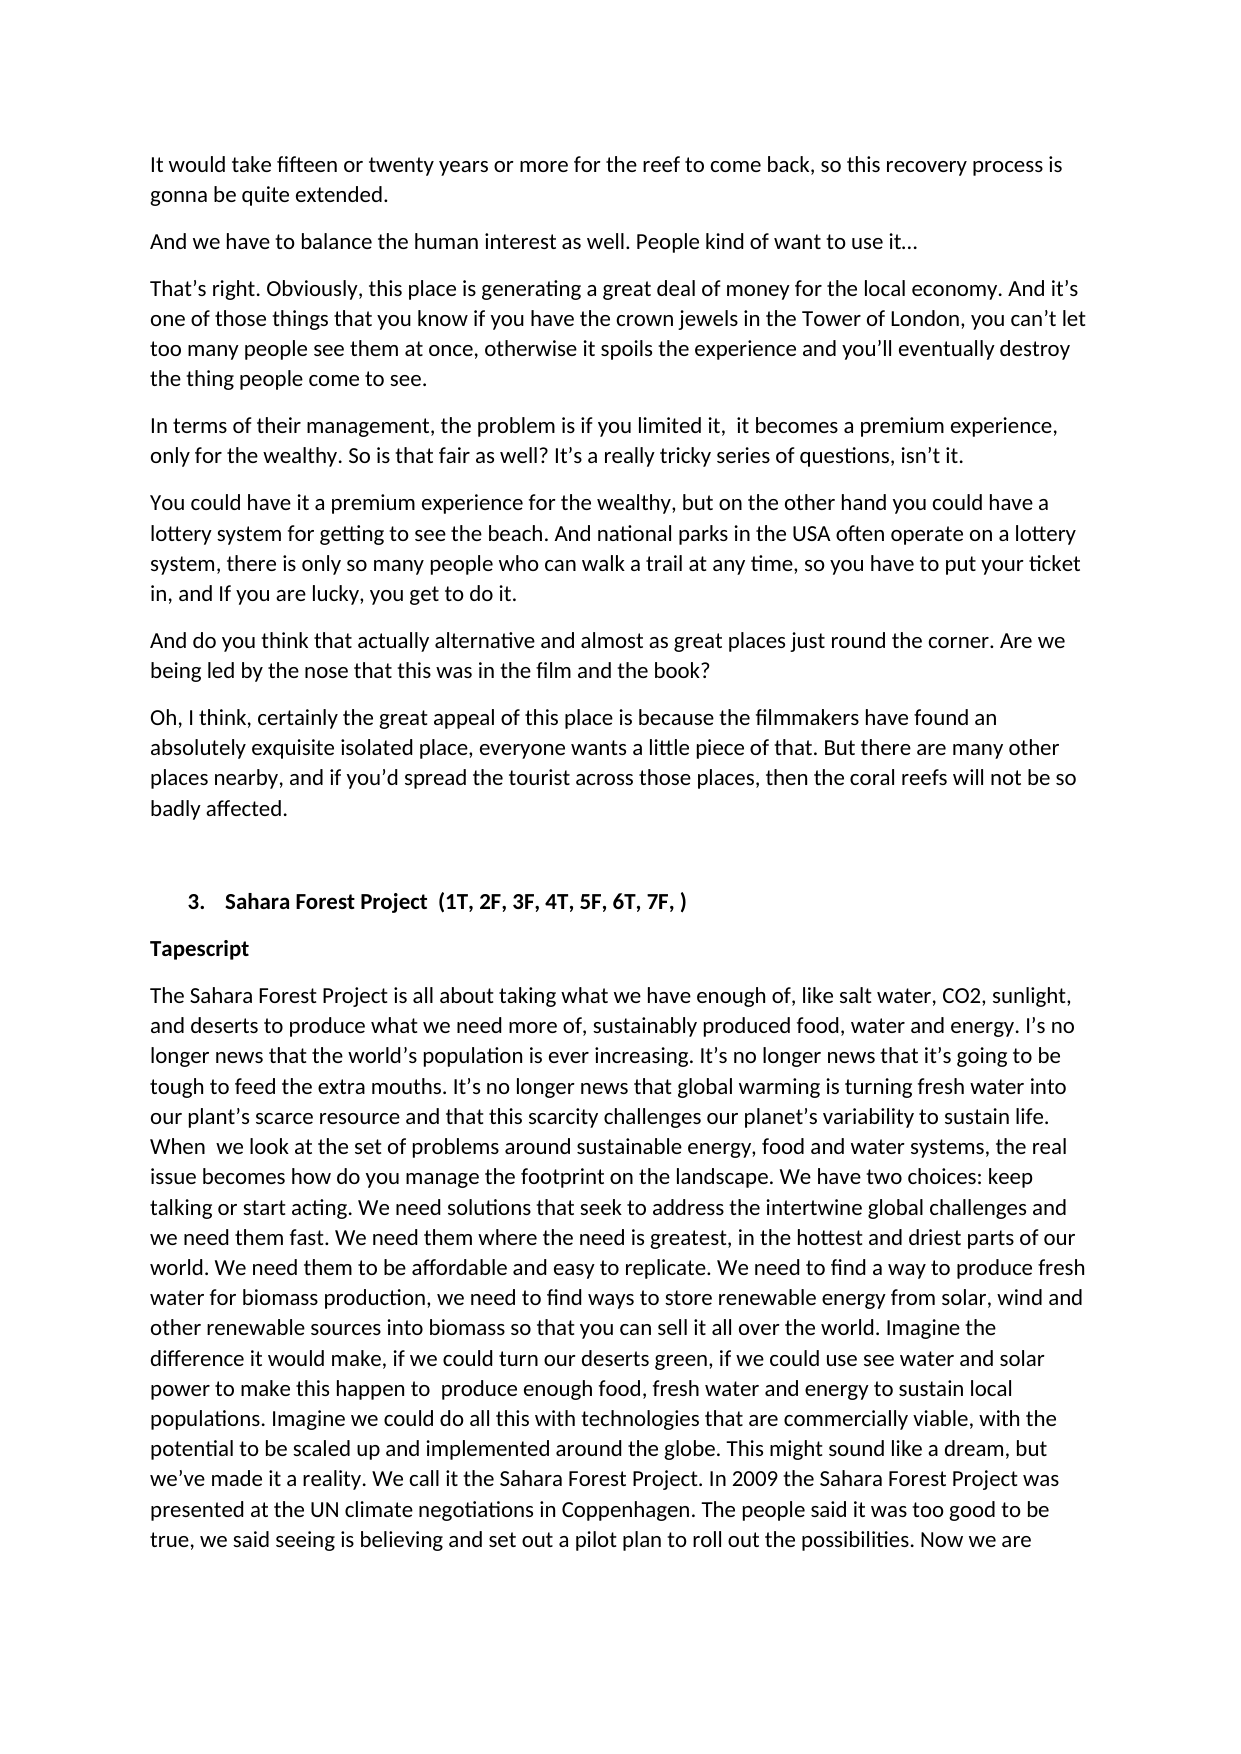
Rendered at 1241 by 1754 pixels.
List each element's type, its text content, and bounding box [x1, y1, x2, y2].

text That’s right. Obviously, this place is generating a great deal of money for the local economy. And it’s one of those things that you know if you have the crown jewels in the Tower of London, you can’t let too many people see them at once, otherwise it spoils the experience and you’ll eventually destroy the thing people come to see. [150, 274, 1090, 393]
text In terms of their management, the problem is if you limited it, it becomes a premium experience, only for the wealthy. So is that fair as well? It’s a really tricky series of questions, isn’t it. [150, 411, 1090, 470]
text You could have it a premium experience for the wealthy, but on the other hand you could have a lottery system for getting to see the beach. And national parks in the USA often operate on a lottery system, there is only so many people who can walk a trail at any time, so you have to put your ticket in, and If you are lucky, you get to do it. [150, 488, 1090, 607]
text Tapescript [150, 934, 1090, 962]
text It would take fifteen or twenty years or more for the reef to come back, so this recovery process is gonna be quite extended. [150, 150, 1090, 208]
text And do you think that actually alternative and almost as great places just round the corner. Are we being led by the nose that this was in the film and the book? [150, 626, 1090, 684]
text And we have to balance the human interest as well. People kind of want to use it… [150, 227, 1090, 255]
text Oh, I think, certainly the great appeal of this place is because the filmmakers have found an absolutely exquisite isolated place, everyone wants a little piece of that. But there are many other places nearby, and if you’d spread the tourist across those places, then the coral reefs will not be so badly affected. [150, 703, 1090, 822]
list Sahara Forest Project (1T, 2F, 3F, 4T, 5F, 6T, 7F, ) [187, 887, 1090, 916]
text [150, 981, 1090, 1553]
